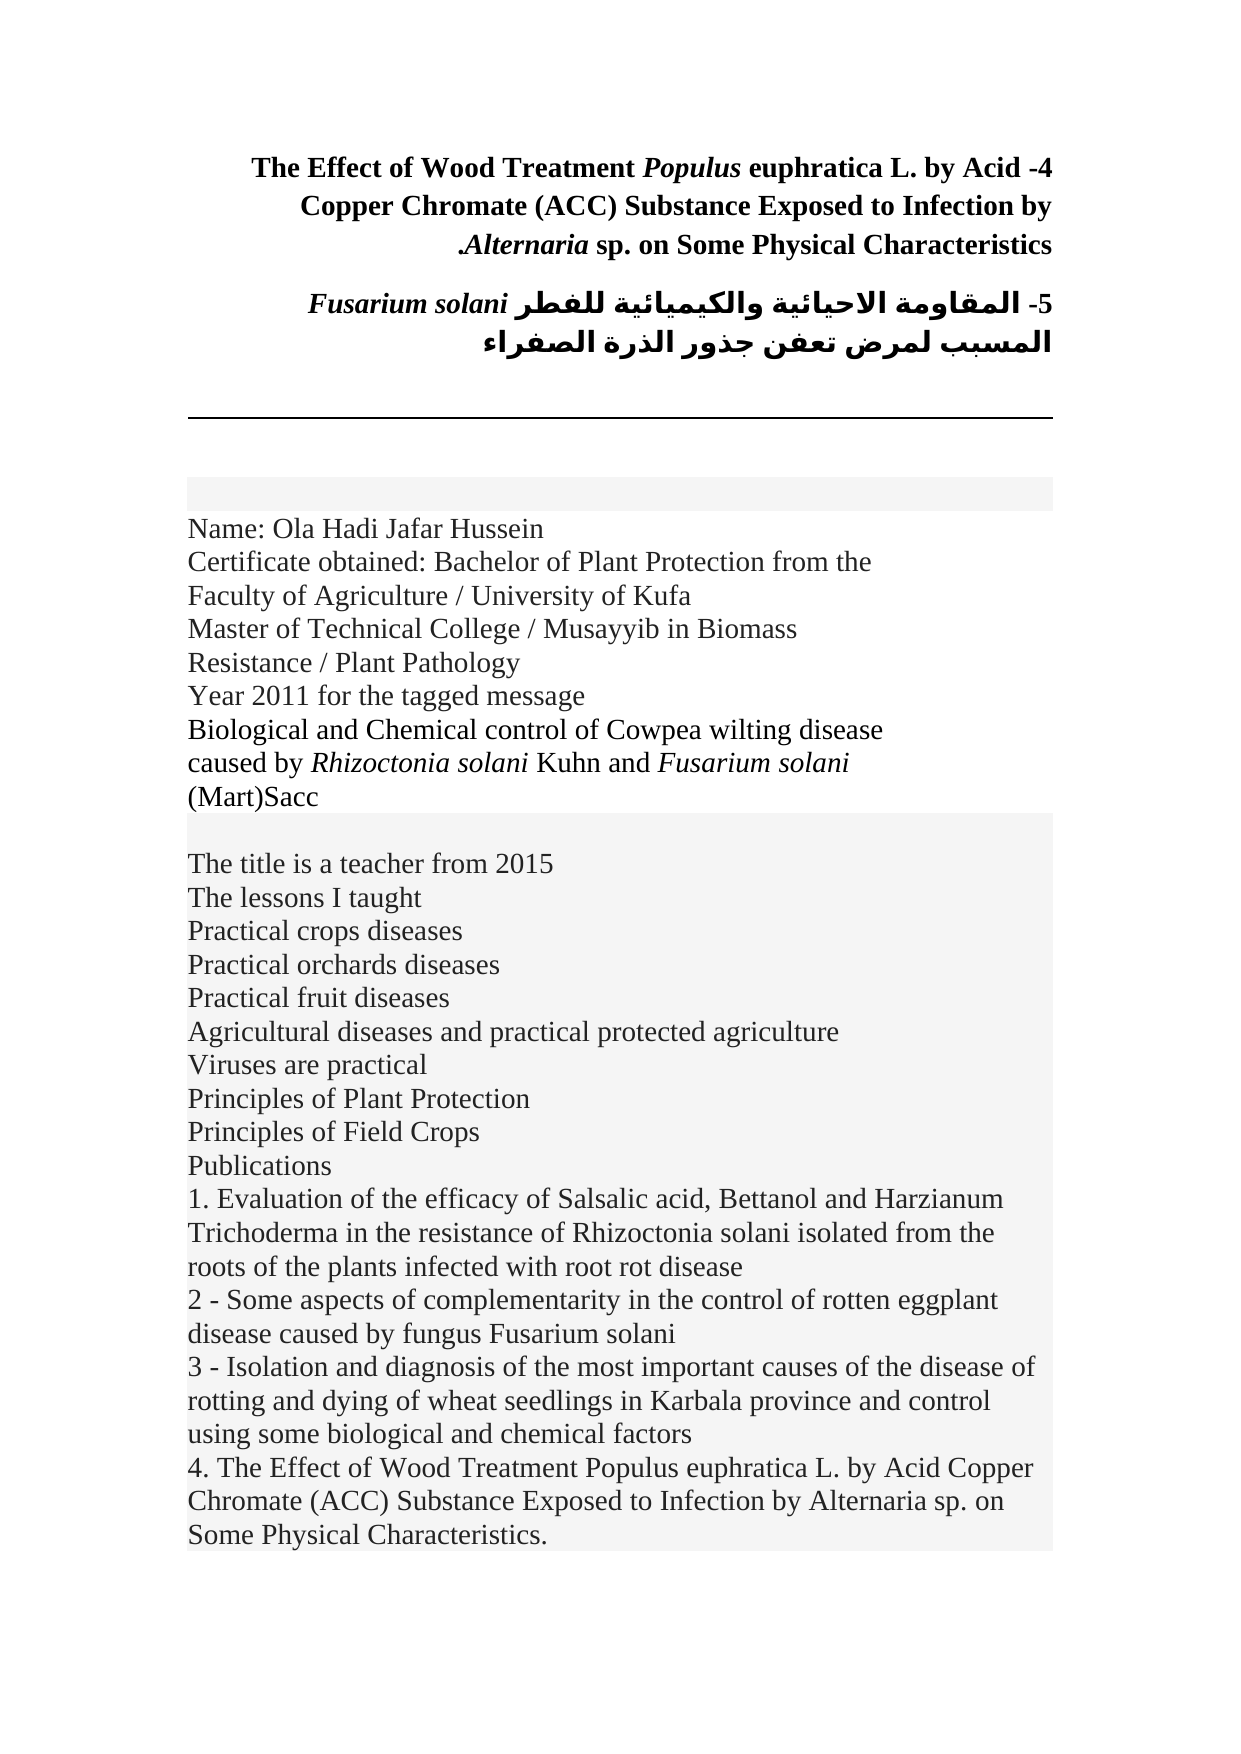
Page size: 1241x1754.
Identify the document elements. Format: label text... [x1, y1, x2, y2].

text 4- The Effect of Wood Treatment Populus euphratica L. by Acid Copper Chromate (ACC) Substance Exposed to Infection by Alternaria sp. on Some Physical Characteristics. [187, 150, 1053, 261]
text Name: Ola Hadi Jafar Hussein Certificate obtained: Bachelor of Plant Protection from the Faculty of Agriculture / University of Kufa Master of Technical College / Musayyib in Biomass Resistance / Plant Pathology Year 2011 for the tagged message Biological and Chemical control of Cowpea wilting disease caused by Rhizoctonia solani Kuhn and Fusarium solani (Mart)Sacc [187, 511, 937, 813]
text 5- المقاومة الاحيائية والكيميائية للفطر Fusarium solani المسبب لمرض تعفن جذور الذرة الصفراء [187, 286, 1053, 358]
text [187, 813, 1053, 1551]
